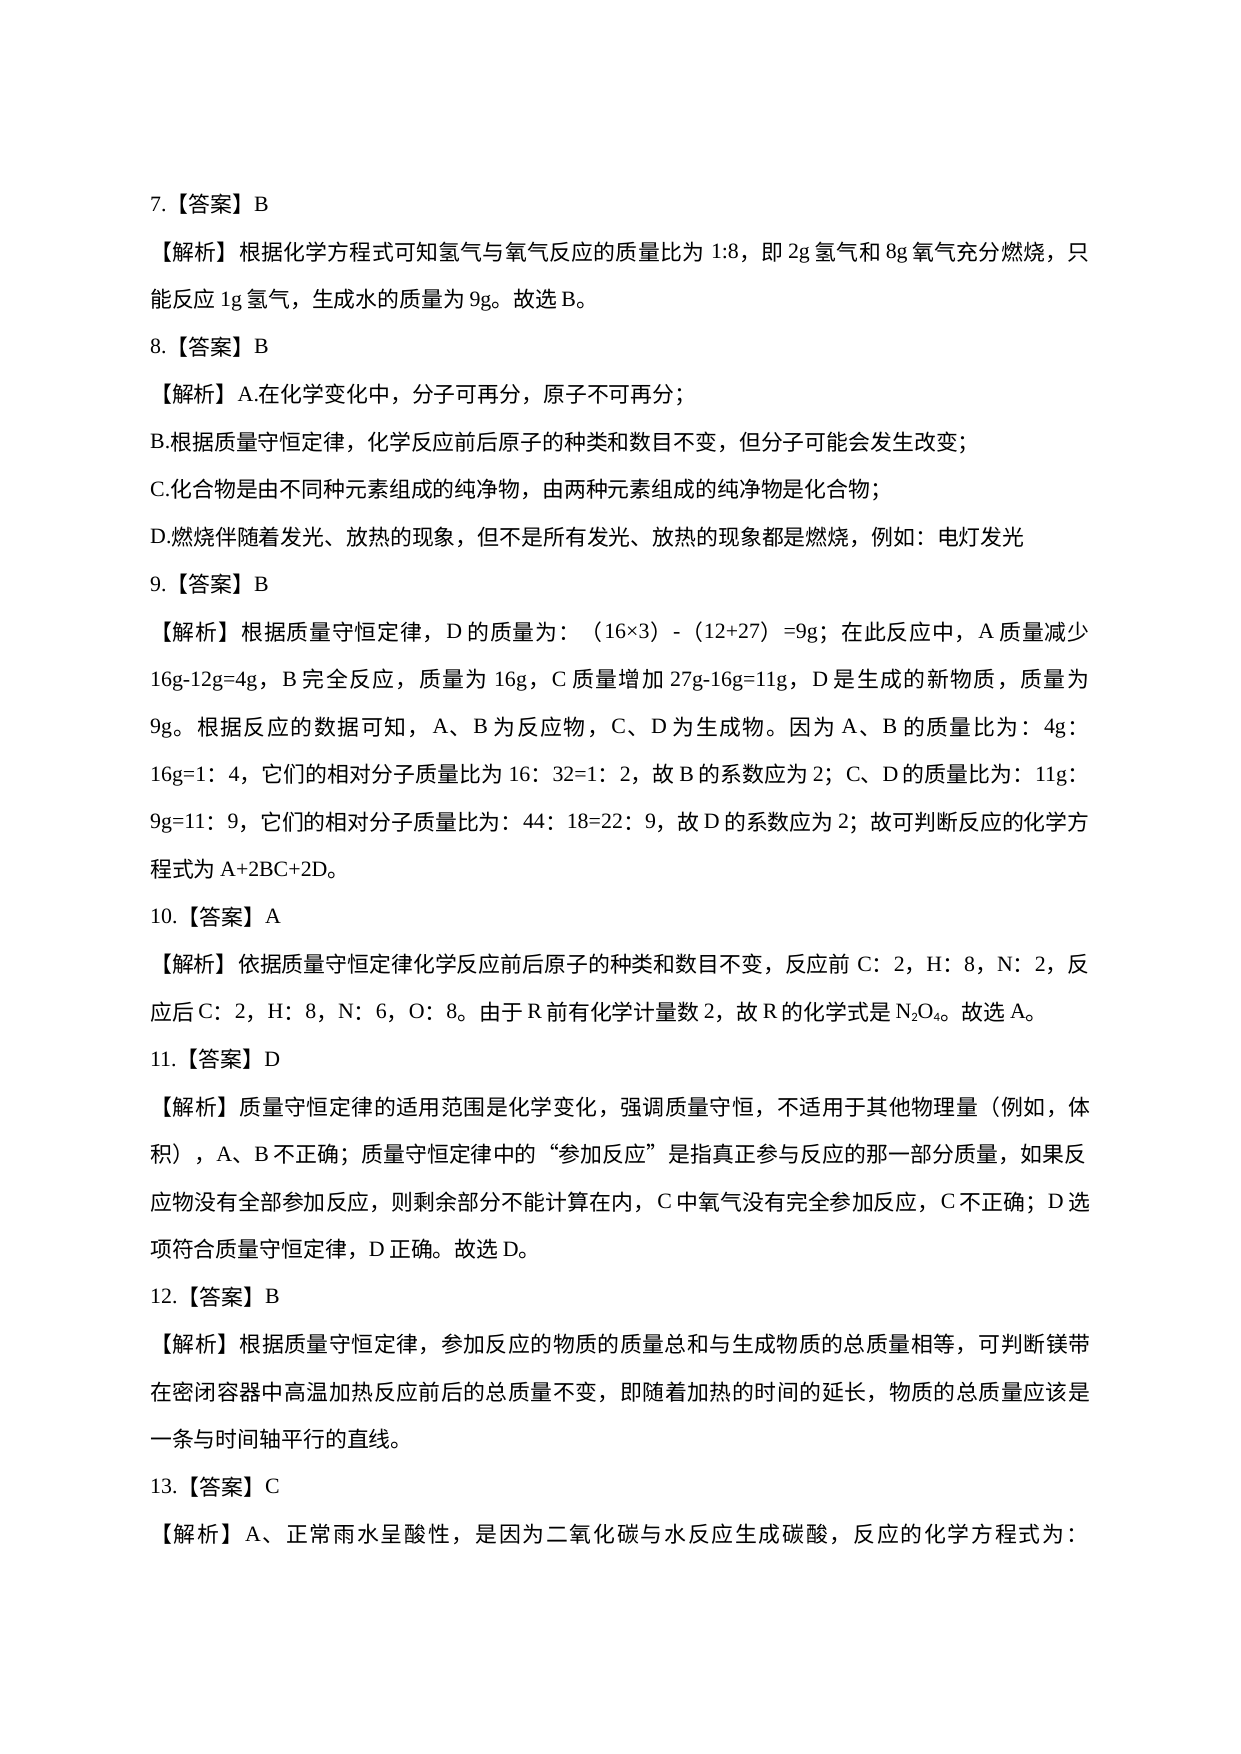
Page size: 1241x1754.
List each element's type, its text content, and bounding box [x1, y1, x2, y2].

text 8.【答案】B [150, 330, 1090, 362]
text D.燃烧伴随着发光、放热的现象，但不是所有发光、放热的现象都是燃烧，例如：电灯发光 [150, 520, 1090, 552]
text 7.【答案】B [150, 187, 1090, 219]
text 12.【答案】B [150, 1280, 1090, 1312]
text C.化合物是由不同种元素组成的纯净物，由两种元素组成的纯净物是化合物； [150, 472, 1090, 504]
text 【解析】根据质量守恒定律，参加反应的物质的质量总和与生成物质的总质量相等，可判断镁带在密闭容器中高温加热反应前后的总质量不变，即随着加热的时间的延长，物质的总质量应该是一条与时间轴平行的直线。 [150, 1327, 1090, 1454]
text B.根据质量守恒定律，化学反应前后原子的种类和数目不变，但分子可能会发生改变； [150, 425, 1090, 457]
text 11.【答案】D [150, 1042, 1090, 1074]
text 【解析】根据化学方程式可知氢气与氧气反应的质量比为1:8，即2g氢气和8g氧气充分燃烧，只能反应1g氢气，生成水的质量为9g。故选B。 [150, 235, 1090, 314]
text 13.【答案】C [150, 1470, 1090, 1502]
text 9.【答案】B [150, 567, 1090, 599]
text 【解析】根据质量守恒定律，D的质量为：（16×3）-（12+27）=9g；在此反应中，A质量减少16g-12g=4g，B完全反应，质量为16g，C质量增加27g-16g=11g，D是生成的新物质，质量为9g。根据反应的数据可知，A、B为反应物，C、D为生成物。因为A、B的质量比为：4g：16g=1：4，它们的相对分子质量比为16：32=1：2，故B的系数应为2；C、D的质量比为：11g：9g=11：9，它们的相对分子质量比为：44：18=22：9，故D的系数应为2；故可判断反应的化学方程式为A+2BC+2D。 [150, 615, 1090, 884]
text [150, 1517, 1090, 1549]
text 【解析】A.在化学变化中，分子可再分，原子不可再分； [150, 377, 1090, 409]
text 【解析】依据质量守恒定律化学反应前后原子的种类和数目不变，反应前C：2，H：8，N：2，反应后C：2，H：8，N：6，O：8。由于R前有化学计量数2，故R的化学式是N2O4。故选A。 [150, 947, 1090, 1027]
text 【解析】质量守恒定律的适用范围是化学变化，强调质量守恒，不适用于其他物理量（例如，体积），A、B不正确；质量守恒定律中的“参加反应”是指真正参与反应的那一部分质量，如果反应物没有全部参加反应，则剩余部分不能计算在内，C中氧气没有完全参加反应，C不正确；D选项符合质量守恒定律，D正确。故选D。 [150, 1090, 1090, 1264]
text 10.【答案】A [150, 900, 1090, 932]
